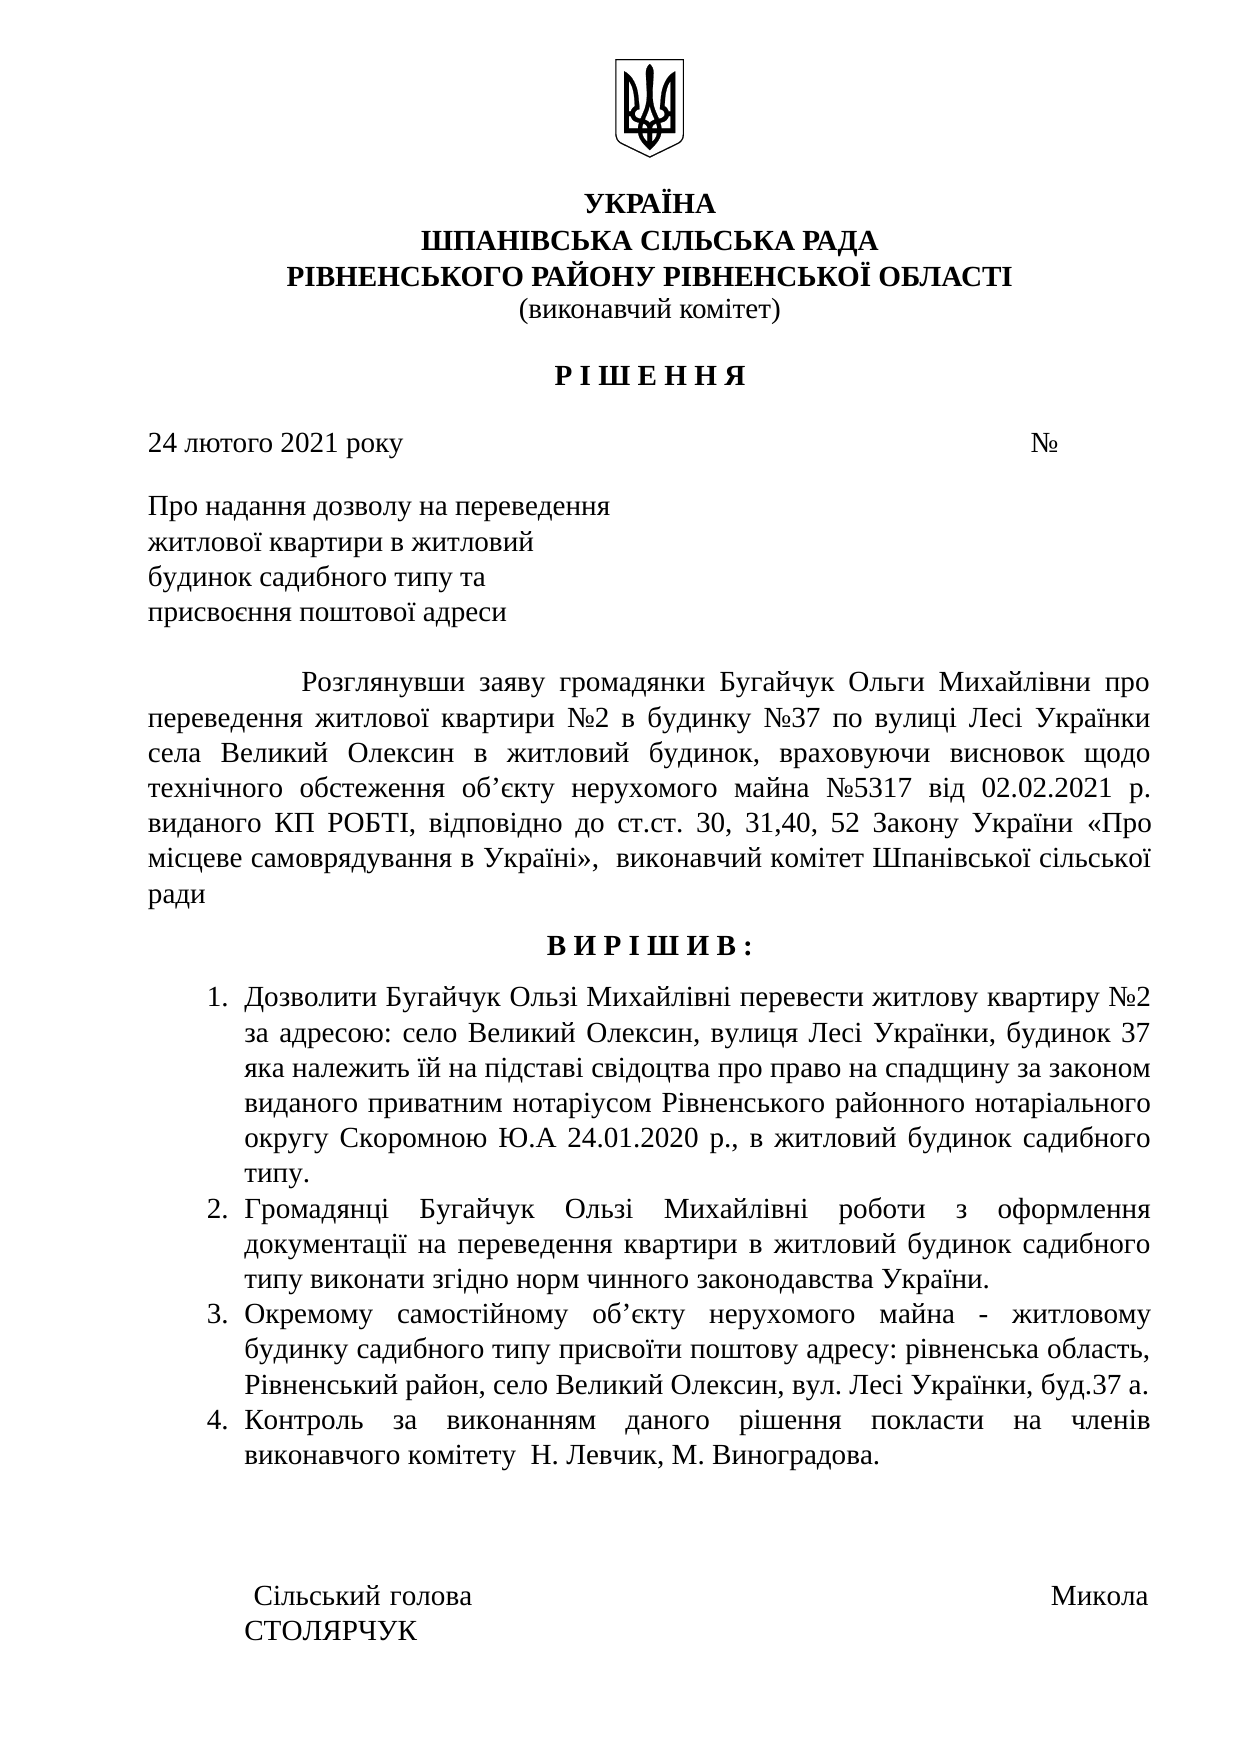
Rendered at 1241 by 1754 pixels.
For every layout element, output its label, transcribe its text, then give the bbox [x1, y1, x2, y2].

list Громадянці Бугайчук Ользі Михайлівні роботи з оформлення документації на переведення квартири в житловий будинок садибного типу виконати згідно норм чинного законодавства України. [207, 1191, 1152, 1295]
list Сільський голова Микола СТОЛЯРЧУК [244, 1578, 1152, 1647]
text Розглянувши заяву громадянки Бугайчук Ольги Михайлівни про переведення житлової квартири №2 в будинку №37 по вулиці Лесі Українки села Великий Олексин в житловий будинок, враховуючи висновок щодо технічного обстеження об’єкту нерухомого майна №5317 від 02.02.2021 р. виданого КП РОБТІ, відповідно до ст.ст. 30, 31,40, 52 Закону України «Про місцеве самоврядування в Україні», виконавчий комітет Шпанівської сільської ради [148, 664, 1152, 909]
text РІВНЕНСЬКОГО РАЙОНУ РІВНЕНСЬКОЇ ОБЛАСТІ [148, 268, 1152, 291]
subtitle ШПАНІВСЬКА сільська рада [148, 232, 838, 255]
text будинок садибного типу та [148, 559, 1152, 592]
list Дозволити Бугайчук Ользі Михайлівні перевести житлову квартиру №2 за адресою: село Великий Олексин, вулиця Лесі Українки, будинок 37 яка належить їй на підставі свідоцтва про право на спадщину за законом виданого приватним нотаріусом Рівненського районного нотаріального округу Скоромною Ю.А 24.01.2020 р., в житловий будинок садибного типу. [207, 979, 1152, 1189]
text житлової квартири в житловий [148, 524, 1152, 557]
text (виконавчий комітет) [148, 291, 1152, 324]
text Про надання дозволу на переведення [148, 488, 1152, 522]
text 24 лютого 2021 року № [148, 425, 1152, 458]
text присвоєння поштової адреси [148, 594, 1152, 628]
text Україна [148, 186, 1152, 220]
list Окремому самостійному об’єкту нерухомого майна - житловому будинку садибного типу присвоїти поштову адресу: рівненська область, Рівненський район, село Великий Олексин, вул. Лесі Українки, буд.37 а. [207, 1296, 1152, 1400]
text В И Р І Ш И В : [148, 928, 1152, 961]
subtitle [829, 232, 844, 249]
subtitle ШПАНІВСЬКА сільська рада [856, 232, 1152, 255]
list Контроль за виконанням даного рішення покласти на членів виконавчого комітету Н. Левчик, М. Виноградова. [207, 1402, 1152, 1471]
text Р І Ш Е Н Н Я [148, 358, 1152, 391]
